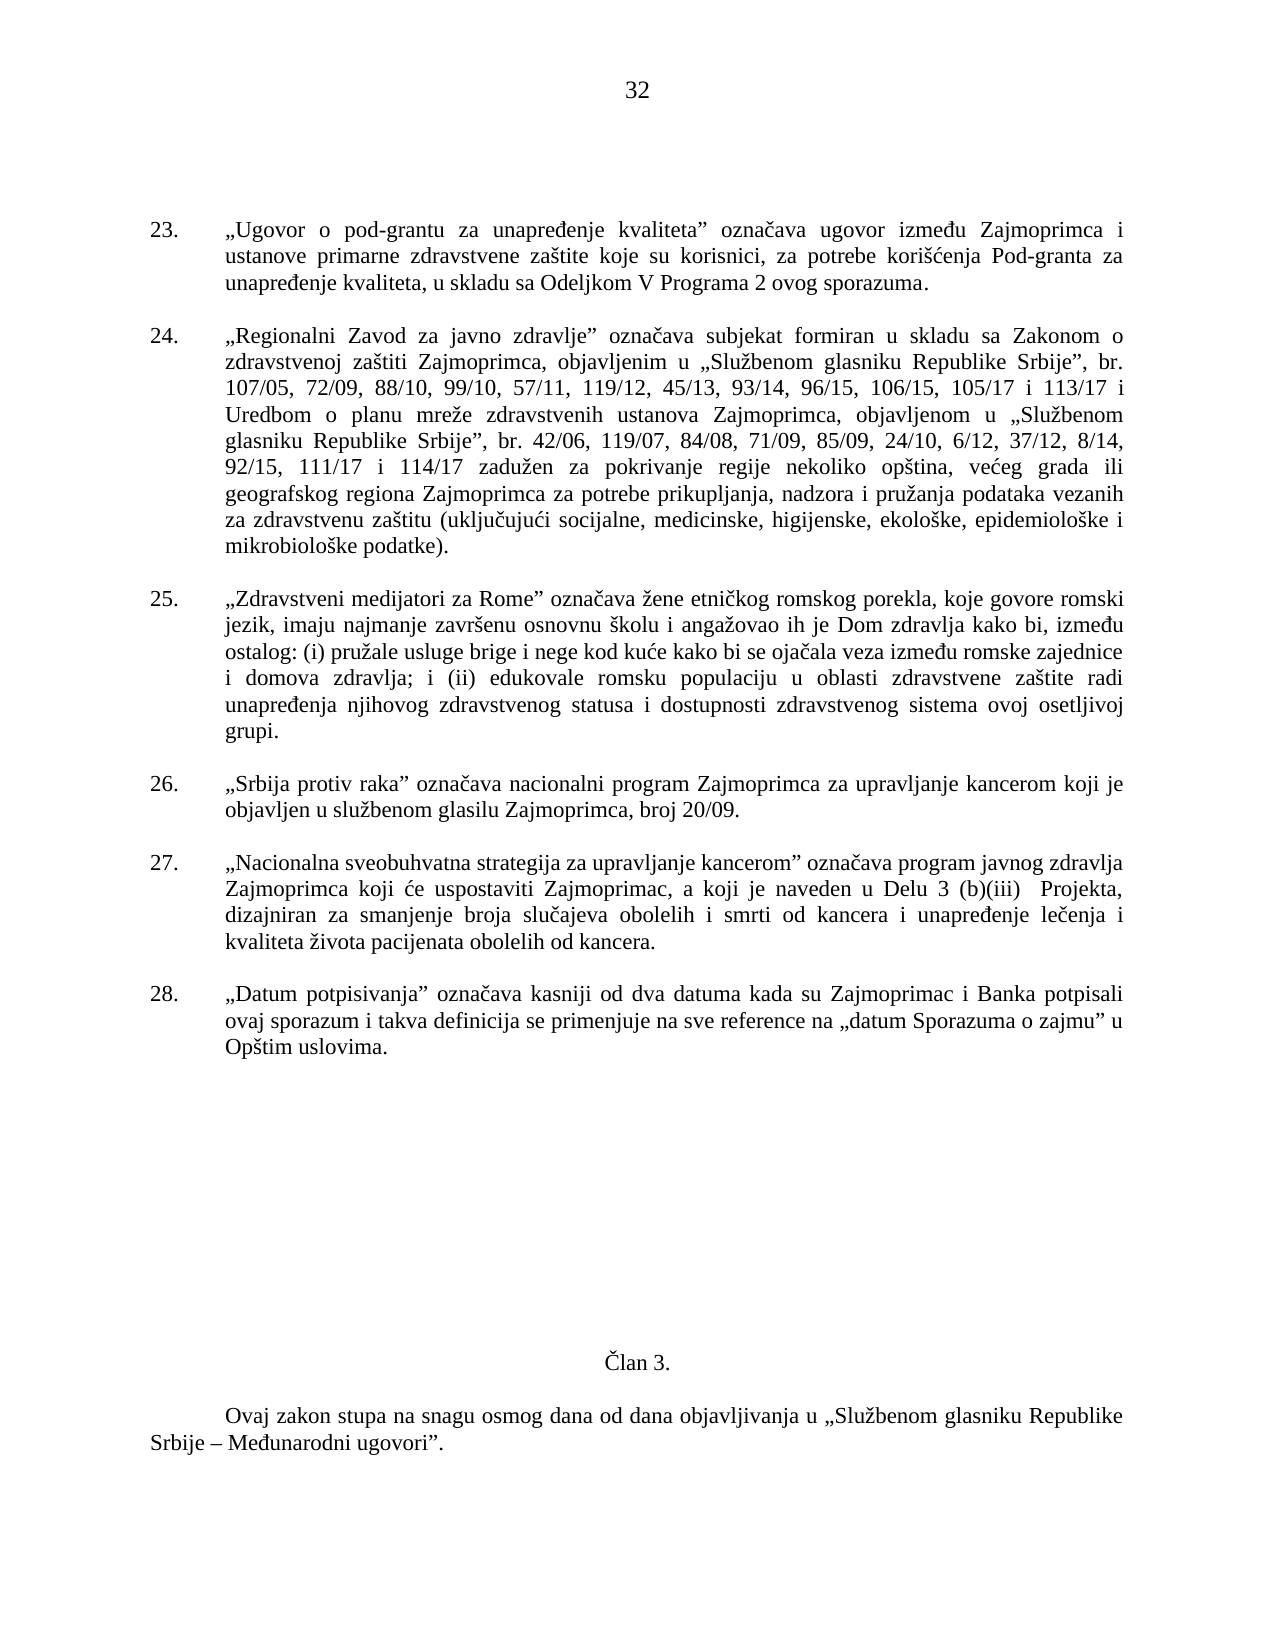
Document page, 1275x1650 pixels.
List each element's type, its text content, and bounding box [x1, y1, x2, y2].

text Član 3. [150, 1349, 1125, 1376]
text Ovaj zakon stupa na snagu osmog dana od dana objavljivanja u „Službenom glasniku Republike Srbije – Međunarodni ugovori”. [150, 1402, 1125, 1455]
list „Nacionalna sveobuhvatna strategija za upravljanje kancerom” označava program javnog zdravlja Zajmoprimca koji će uspostaviti Zajmoprimac, a koji je naveden u Delu 3 (b)(iii) Projekta, dizajniran za smanjenje broja slučajeva obolelih i smrti od kancera i unapređenje lečenja i kvaliteta života pacijenata obolelih od kancera. [150, 849, 1125, 954]
list „Ugovor o pod-grantu za unapređenje kvaliteta” označava ugovor između Zajmoprimca i ustanove primarne zdravstvene zaštite koje su korisnici, za potrebe korišćenja Pod-granta za unapređenje kvaliteta, u skladu sa Odeljkom V Programa 2 ovog sporazuma. [150, 216, 1125, 295]
list „Datum potpisivanja” označava kasniji od dva datuma kada su Zajmoprimac i Banka potpisali ovaj sporazum i takva definicija se primenjuje na sve reference na „datum Sporazuma o zajmu” u Opštim uslovima. [150, 981, 1125, 1059]
list „Zdravstveni medijatori za Rome” označava žene etničkog romskog porekla, koje govore romski jezik, imaju najmanje završenu osnovnu školu i angažovao ih je Dom zdravlja kako bi, između ostalog: (i) pružale usluge brige i nege kod kuće kako bi se ojačala veza između romske zajednice i domova zdravlja; i (ii) edukovale romsku populaciju u oblasti zdravstvene zaštite radi unapređenja njihovog zdravstvenog statusa i dostupnosti zdravstvenog sistema ovoj osetljivoj grupi. [150, 585, 1125, 743]
list „Srbija protiv raka” označava nacionalni program Zajmoprimca za upravljanje kancerom koji je objavljen u službenom glasilu Zajmoprimca, broj 20/09. [150, 770, 1125, 822]
list „Regionalni Zavod za javno zdravlje” označava subjekat formiran u skladu sa Zakonom o zdravstvenoj zaštiti Zajmoprimca, objavljenim u „Službenom glasniku Republike Srbije”, br. 107/05, 72/09, 88/10, 99/10, 57/11, 119/12, 45/13, 93/14, 96/15, 106/15, 105/17 i 113/17 i Uredbom o planu mreže zdravstvenih ustanova Zajmoprimca, objavljenom u „Službenom glasniku Republike Srbije”, br. 42/06, 119/07, 84/08, 71/09, 85/09, 24/10, 6/12, 37/12, 8/14, 92/15, 111/17 i 114/17 zadužen za pokrivanje regije nekoliko opština, većeg grada ili geografskog regiona Zajmoprimca za potrebe prikupljanja, nadzora i pružanja podataka vezanih za zdravstvenu zaštitu (uključujući socijalne, medicinske, higijenske, ekološke, epidemiološke i mikrobiološke podatke). [150, 322, 1125, 559]
